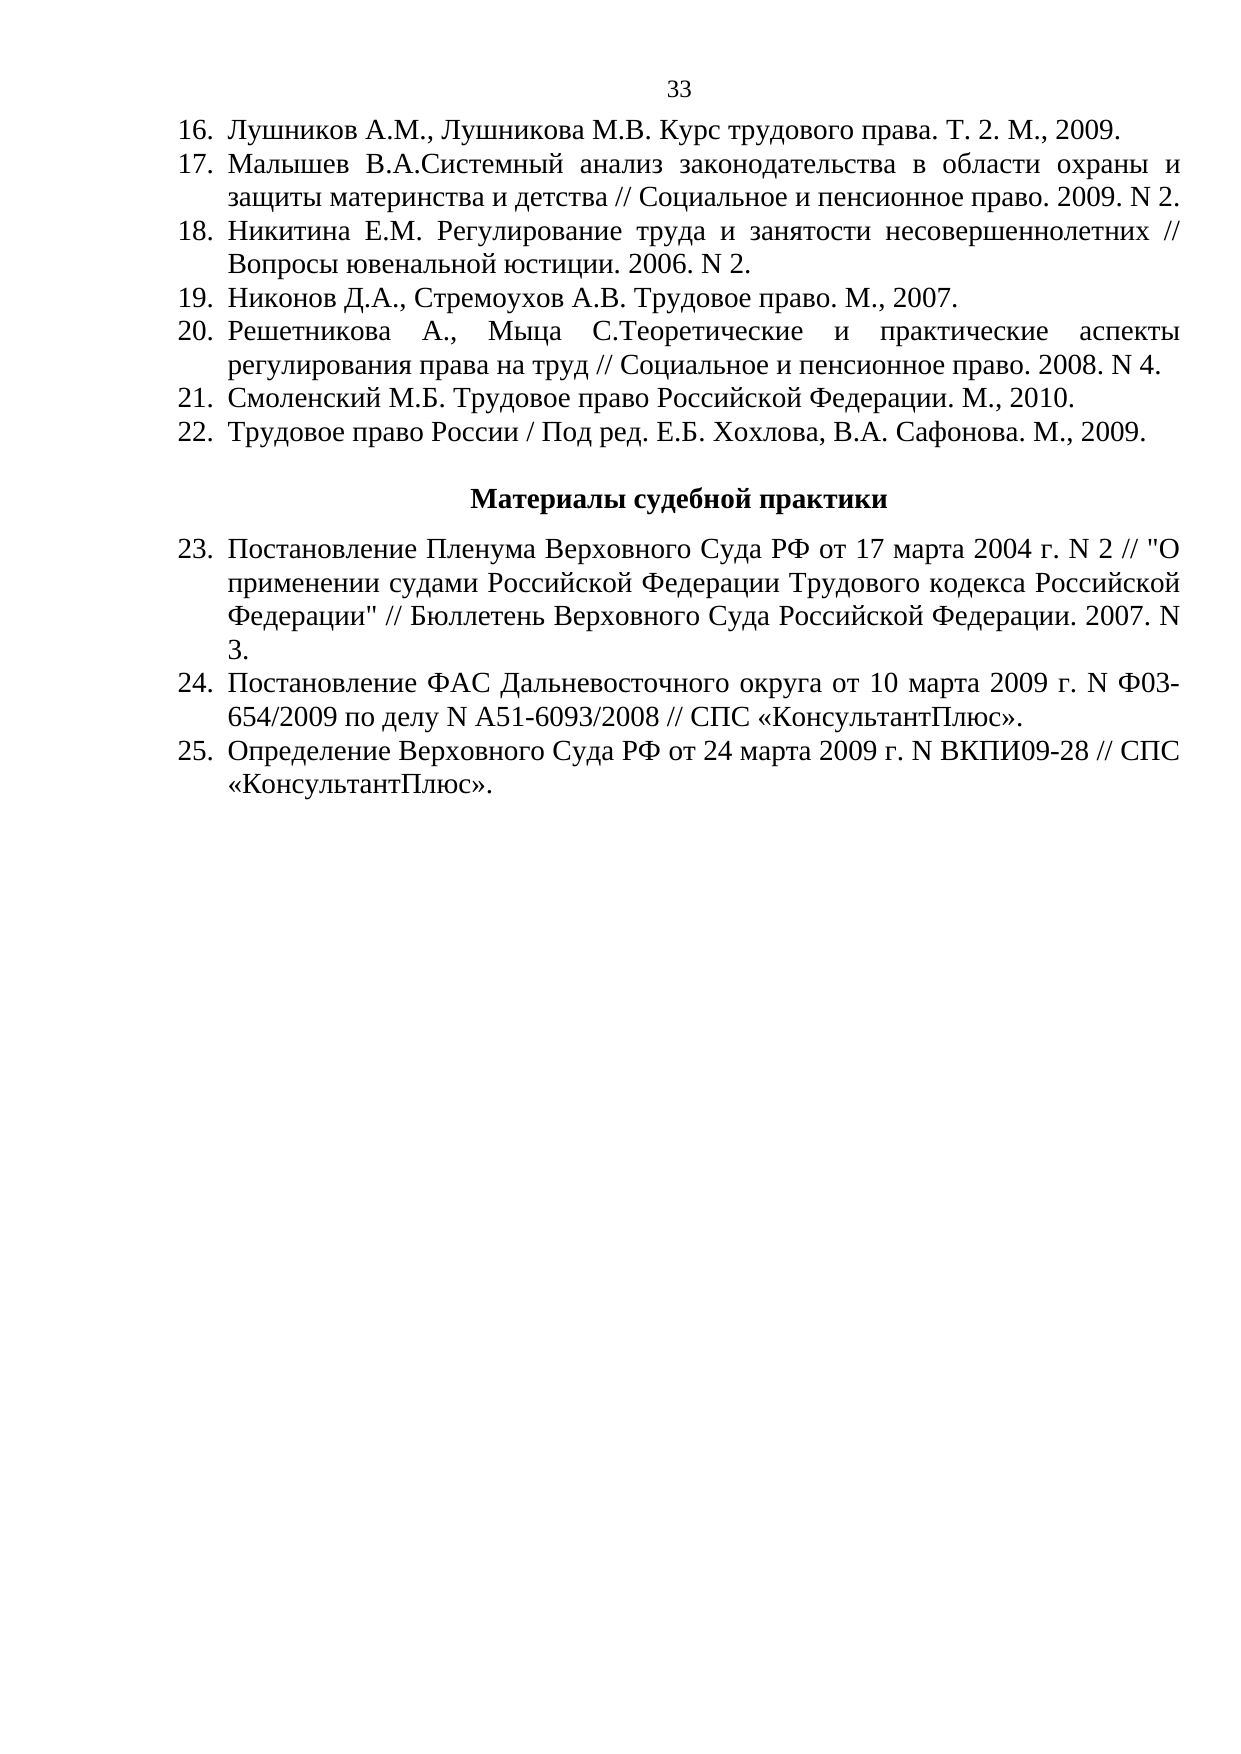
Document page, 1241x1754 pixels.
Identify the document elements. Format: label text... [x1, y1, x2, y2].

list Никитина Е.М. Регулирование труда и занятости несовершеннолетних // Вопросы ювенальной юстиции. 2006. N 2. [177, 213, 1181, 280]
list Определение Верховного Суда РФ от 24 марта . N ВКПИ09-28 // СПС «КонсультантПлюс». [177, 733, 1181, 800]
text Материалы судебной практики [177, 481, 1181, 515]
list Никонов Д.А., Стремоухов А.В. Трудовое право. М., 2007. [177, 280, 1181, 313]
list Лушников А.М., Лушникова М.В. Курс трудового права. Т. ., 2009. [177, 112, 1181, 146]
list Постановление ФАС Дальневосточного округа от 10 марта . N Ф03-654/2009 по делу N А51-6093/2008 // СПС «КонсультантПлюс». [177, 666, 1181, 733]
list Малышев В.А.Системный анализ законодательства в области охраны и защиты материнства и детства // Социальное и пенсионное право. 2009. N 2. [177, 146, 1181, 213]
list Постановление Пленума Верховного Суда РФ от 17 марта . N 2 // "О применении судами Российской Федерации Трудового кодекса Российской Федерации" // Бюллетень Верховного Суда Российской Федерации. 2007. N 3. [177, 531, 1181, 666]
list Решетникова А., Мыца С.Теоретические и практические аспекты регулирования права на труд // Социальное и пенсионное право. 2008. N 4. [177, 313, 1181, 381]
list Трудовое право России / Под ред. Е.Б. Хохлова, В.А. Сафонова. М., 2009. [177, 414, 1181, 448]
list Смоленский М.Б. Трудовое право Российской Федерации. М., 2010. [177, 381, 1181, 414]
